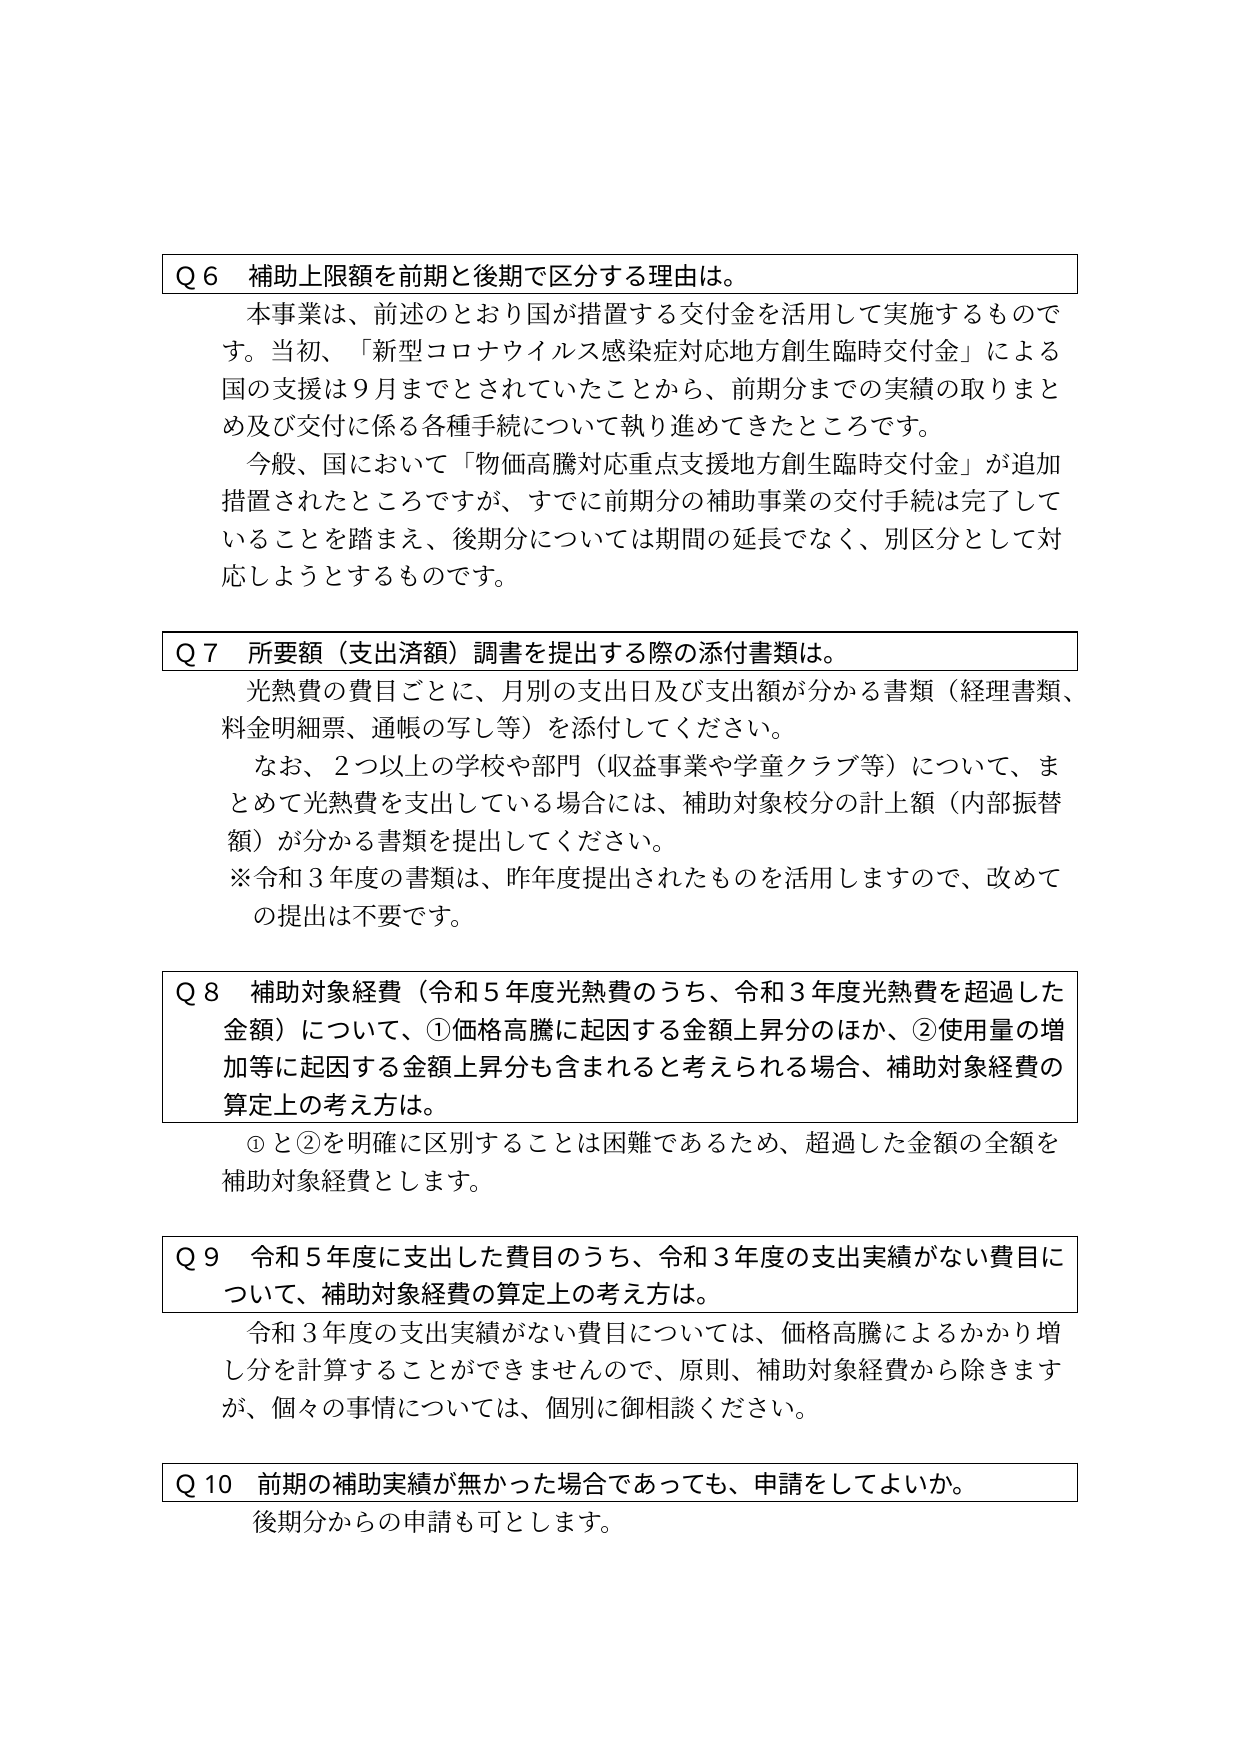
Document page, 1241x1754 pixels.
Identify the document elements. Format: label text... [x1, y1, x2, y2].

table_header Ｑ10 前期の補助実績が無かった場合であっても、申請をしてよいか。 [163, 1464, 1077, 1501]
table_header Ｑ６ 補助上限額を前期と後期で区分する理由は。 [163, 255, 1077, 293]
text 令和３年度の支出実績がない費目については、価格高騰によるかかり増し分を計算することができませんので、原則、補助対象経費から除きますが、個々の事情については、個別に御相談ください。 [221, 1313, 1063, 1425]
text ※令和３年度の書類は、昨年度提出されたものを活用しますので、改めての提出は不要です。 [177, 858, 1063, 933]
text ①と②を明確に区別することは困難であるため、超過した金額の全額を補助対象経費とします。 [221, 1123, 1063, 1198]
text 光熱費の費目ごとに、月別の支出日及び支出額が分かる書類（経理書類、料金明細票、通帳の写し等）を添付してください。 [221, 671, 1063, 746]
text なお、２つ以上の学校や部門（収益事業や学童クラブ等）について、まとめて光熱費を支出している場合には、補助対象校分の計上額（内部振替額）が分かる書類を提出してください。 [177, 746, 1063, 858]
text 今般、国において「物価高騰対応重点支援地方創生臨時交付金」が追加措置されたところですが、すでに前期分の補助事業の交付手続は完了していることを踏まえ、後期分については期間の延長でなく、別区分として対応しようとするものです。 [221, 444, 1063, 594]
table_header Ｑ８ 補助対象経費（令和５年度光熱費のうち、令和３年度光熱費を超過した金額）について、①価格高騰に起因する金額上昇分のほか、②使用量の増加等に起因する金額上昇分も含まれると考えられる場合、補助対象経費の算定上の考え方は。 [163, 972, 1077, 1122]
table_header Ｑ７ 所要額（支出済額）調書を提出する際の添付書類は。 [163, 633, 1077, 670]
table_header Ｑ９ 令和５年度に支出した費目のうち、令和３年度の支出実績がない費目について、補助対象経費の算定上の考え方は。 [163, 1237, 1077, 1312]
text 後期分からの申請も可とします。 [177, 1502, 1063, 1540]
text 本事業は、前述のとおり国が措置する交付金を活用して実施するものです。当初、「新型コロナウイルス感染症対応地方創生臨時交付金」による国の支援は９月までとされていたことから、前期分までの実績の取りまとめ及び交付に係る各種手続について執り進めてきたところです。 [221, 294, 1063, 444]
